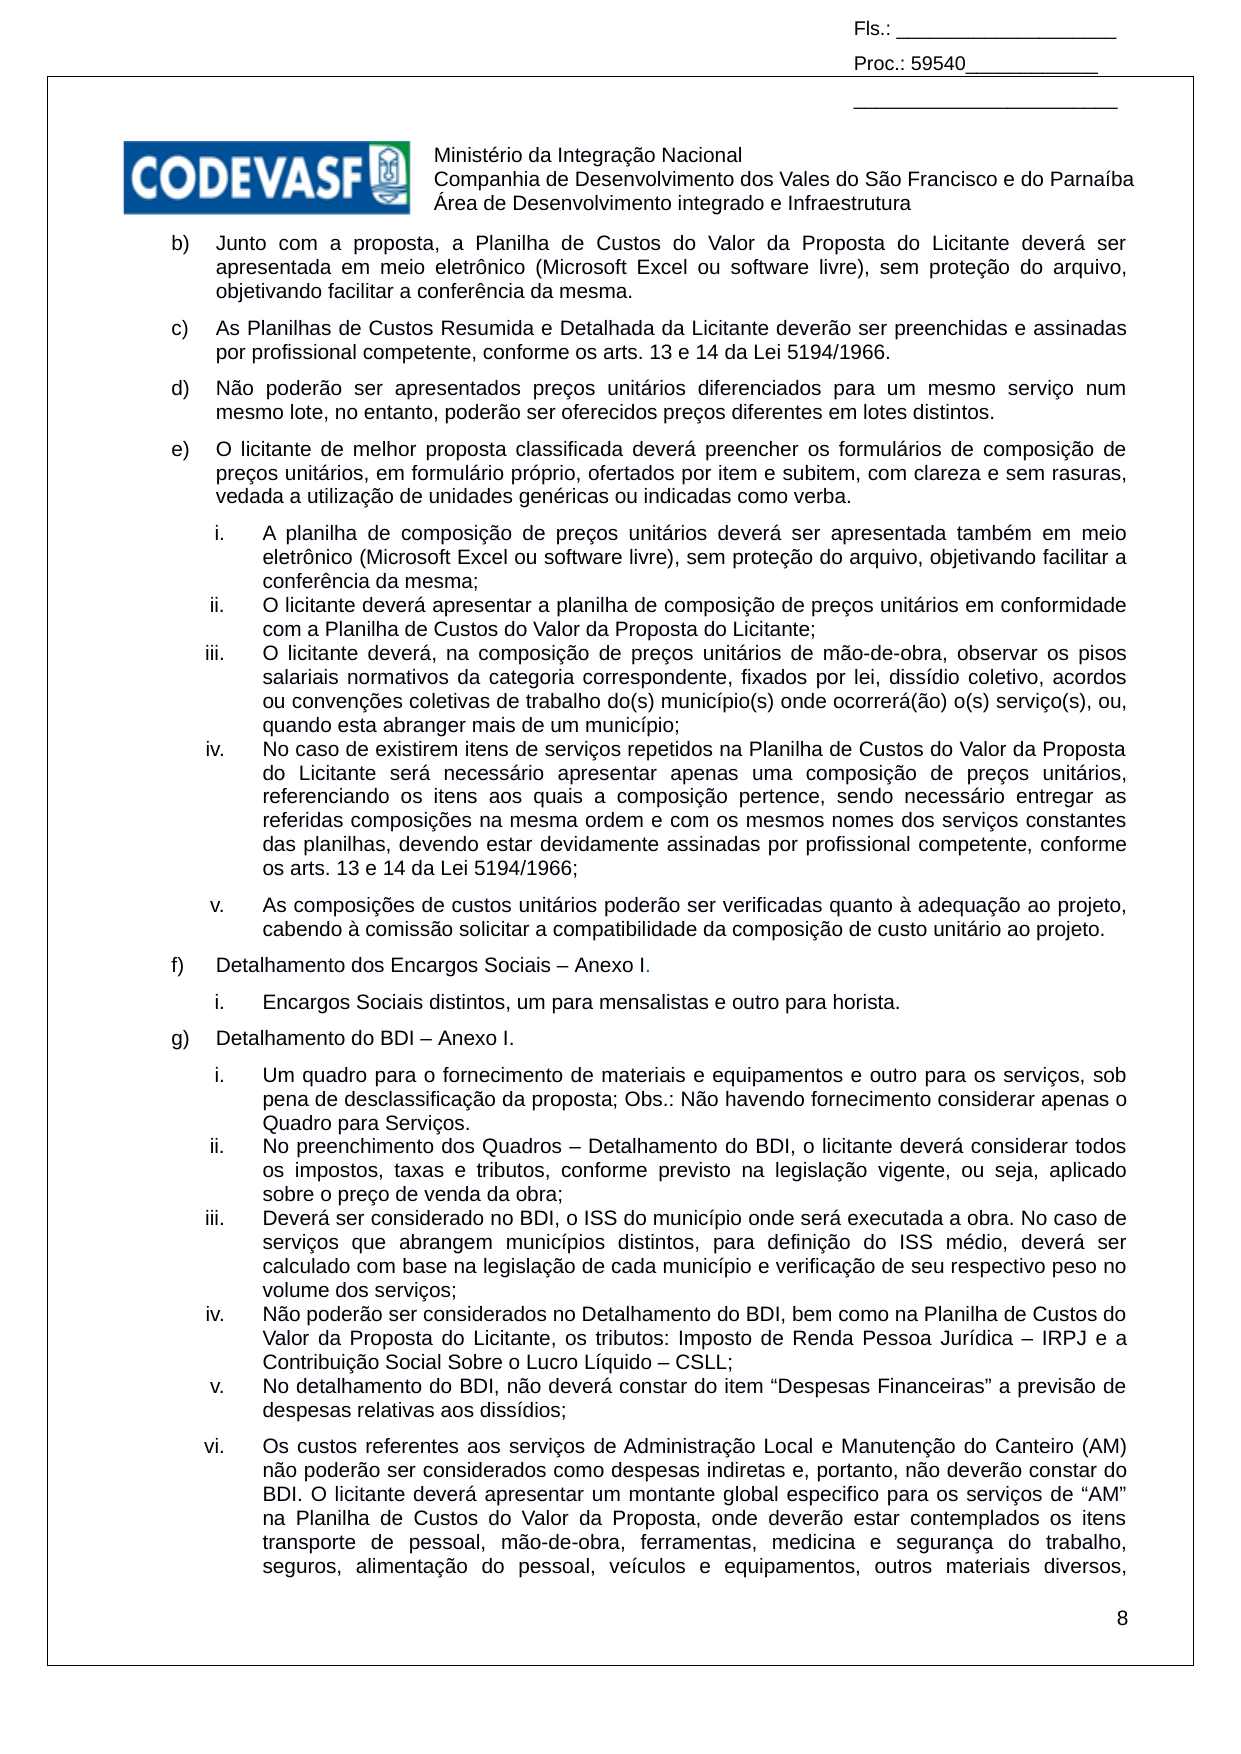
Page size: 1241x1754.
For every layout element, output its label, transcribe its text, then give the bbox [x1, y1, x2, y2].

list Deverá ser considerado no BDI, o ISS do município onde será executada a obra. No caso de serviços que abrangem municípios distintos, para definição do ISS médio, deverá ser calculado com base na legislação de cada município e verificação de seu respectivo peso no volume dos serviços; [225, 1206, 1128, 1302]
list O licitante deverá apresentar a planilha de composição de preços unitários em conformidade com a Planilha de Custos do Valor da Proposta do Licitante; [225, 593, 1128, 641]
list Detalhamento dos Encargos Sociais – Anexo III. [171, 953, 1128, 977]
list O licitante de melhor proposta classificada deverá preencher os formulários de composição de preços unitários, em formulário próprio, ofertados por item e subitem, com clareza e sem rasuras, vedada a utilização de unidades genéricas ou indicadas como verba. [171, 436, 1128, 508]
list No caso de existirem itens de serviços repetidos na Planilha de Custos do Valor da Proposta do Licitante será necessário apresentar apenas uma composição de preços unitários, referenciando os itens aos quais a composição pertence, sendo necessário entregar as referidas composições na mesma ordem e com os mesmos nomes dos serviços constantes das planilhas, devendo estar devidamente assinadas por profissional competente, conforme os arts. 13 e 14 da Lei 5194/1966; [225, 736, 1128, 880]
list Encargos Sociais distintos, um para mensalistas e outro para horista. [225, 989, 1128, 1013]
list Não poderão ser considerados no Detalhamento do BDI, bem como na Planilha de Custos do Valor da Proposta do Licitante, os tributos: Imposto de Renda Pessoa Jurídica – IRPJ e a Contribuição Social Sobre o Lucro Líquido – CSLL; [225, 1302, 1128, 1374]
list Junto com a proposta, a Planilha de Custos do Valor da Proposta do Licitante deverá ser apresentada em meio eletrônico (Microsoft Excel ou software livre), sem proteção do arquivo, objetivando facilitar a conferência da mesma. [171, 231, 1128, 303]
list Detalhamento do BDI – Anexo III. [171, 1026, 1128, 1050]
list Não poderão ser apresentados preços unitários diferenciados para um mesmo serviço num mesmo lote, no entanto, poderão ser oferecidos preços diferentes em lotes distintos. [171, 376, 1128, 424]
list Um quadro para o fornecimento de materiais e equipamentos e outro para os serviços, sob pena de desclassificação da proposta; Obs.: Não havendo fornecimento considerar apenas o Quadro para Serviços. [225, 1062, 1128, 1134]
picture [123, 141, 412, 217]
list As Planilhas de Custos Resumida e Detalhada da Licitante deverão ser preenchidas e assinadas por profissional competente, conforme os arts. 13 e 14 da Lei 5194/1966. [171, 316, 1128, 363]
list No preenchimento dos Quadros – Detalhamento do BDI, o licitante deverá considerar todos os impostos, taxas e tributos, conforme previsto na legislação vigente, ou seja, aplicado sobre o preço de venda da obra; [225, 1134, 1128, 1206]
list A planilha de composição de preços unitários deverá ser apresentada também em meio eletrônico (Microsoft Excel ou software livre), sem proteção do arquivo, objetivando facilitar a conferência da mesma; [225, 521, 1128, 593]
list No detalhamento do BDI, não deverá constar do item “Despesas Financeiras” a previsão de despesas relativas aos dissídios; [225, 1374, 1128, 1422]
list As composições de custos unitários poderão ser verificadas quanto à adequação ao projeto, cabendo à comissão solicitar a compatibilidade da composição de custo unitário ao projeto. [225, 893, 1128, 941]
list O licitante deverá, na composição de preços unitários de mão-de-obra, observar os pisos salariais normativos da categoria correspondente, fixados por lei, dissídio coletivo, acordos ou convenções coletivas de trabalho do(s) município(s) onde ocorrerá(ão) o(s) serviço(s), ou, quando esta abranger mais de um município; [225, 641, 1128, 736]
